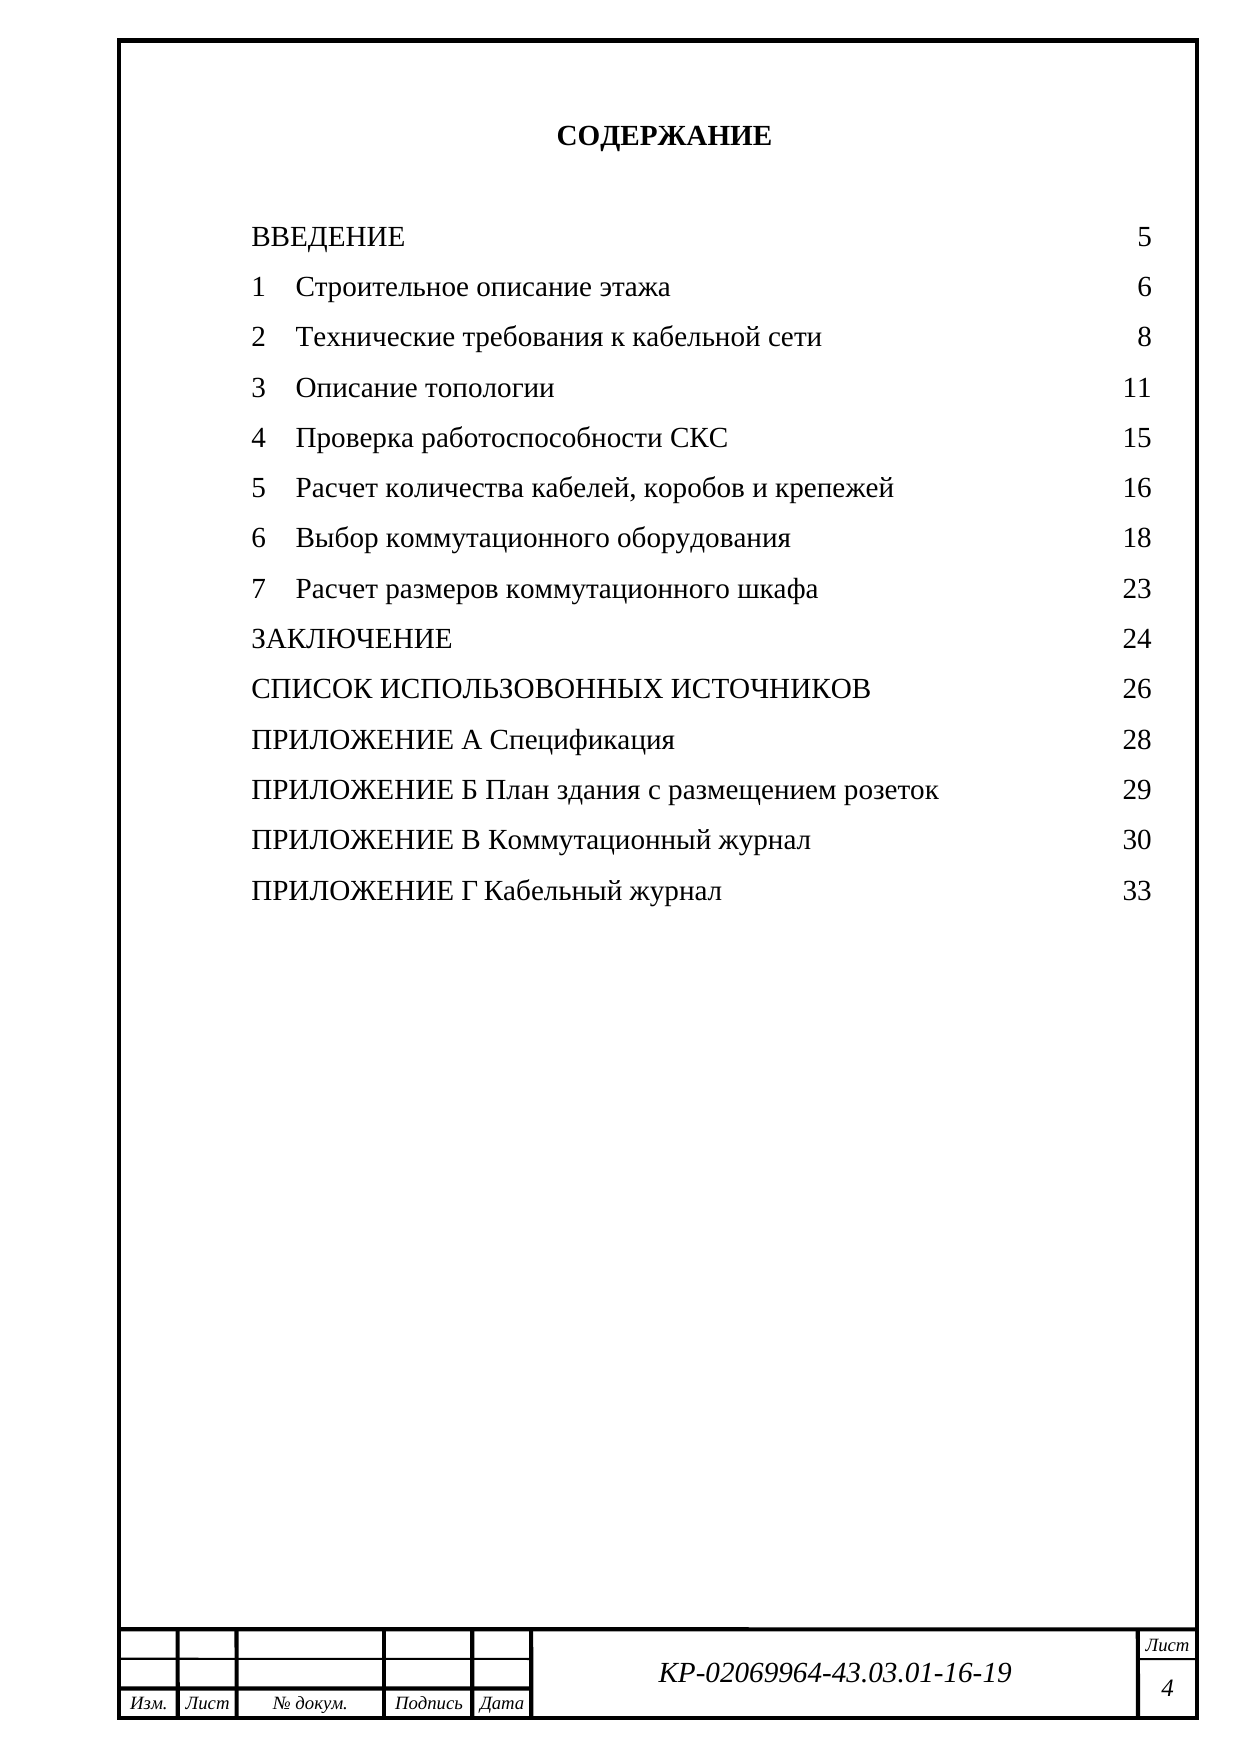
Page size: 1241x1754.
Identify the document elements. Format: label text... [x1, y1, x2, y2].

text СОДЕРЖАНИЕ [177, 118, 1152, 152]
list Проверка работоспособности СКС 15 [177, 420, 1152, 453]
list Описание топологии 11 [177, 370, 1152, 403]
text ПРИЛОЖЕНИЕ А Спецификация 28 [177, 722, 1152, 755]
text ЗАКЛЮЧЕНИЕ 24 [177, 621, 1152, 655]
list Строительное описание этажа 6 [251, 269, 1152, 303]
text ПРИЛОЖЕНИЕ Б План здания с размещением розеток 29 [177, 772, 1152, 806]
list Выбор коммутационного оборудования 18 [177, 521, 1152, 554]
list Расчет размеров коммутационного шкафа 23 [177, 571, 1152, 604]
list Расчет количества кабелей, коробов и крепежей 16 [177, 470, 1152, 504]
text ПРИЛОЖЕНИЕ Г Кабельный журнал 33 [177, 873, 1152, 906]
text СПИСОК ИСПОЛЬЗОВОННЫХ ИСТОЧНИКОВ 26 [177, 672, 1152, 705]
list Технические требования к кабельной сети 8 [177, 319, 1152, 353]
text ПРИЛОЖЕНИЕ В Коммутационный журнал 30 [177, 822, 1152, 856]
text ВВЕДЕНИЕ 5 [177, 219, 1152, 252]
